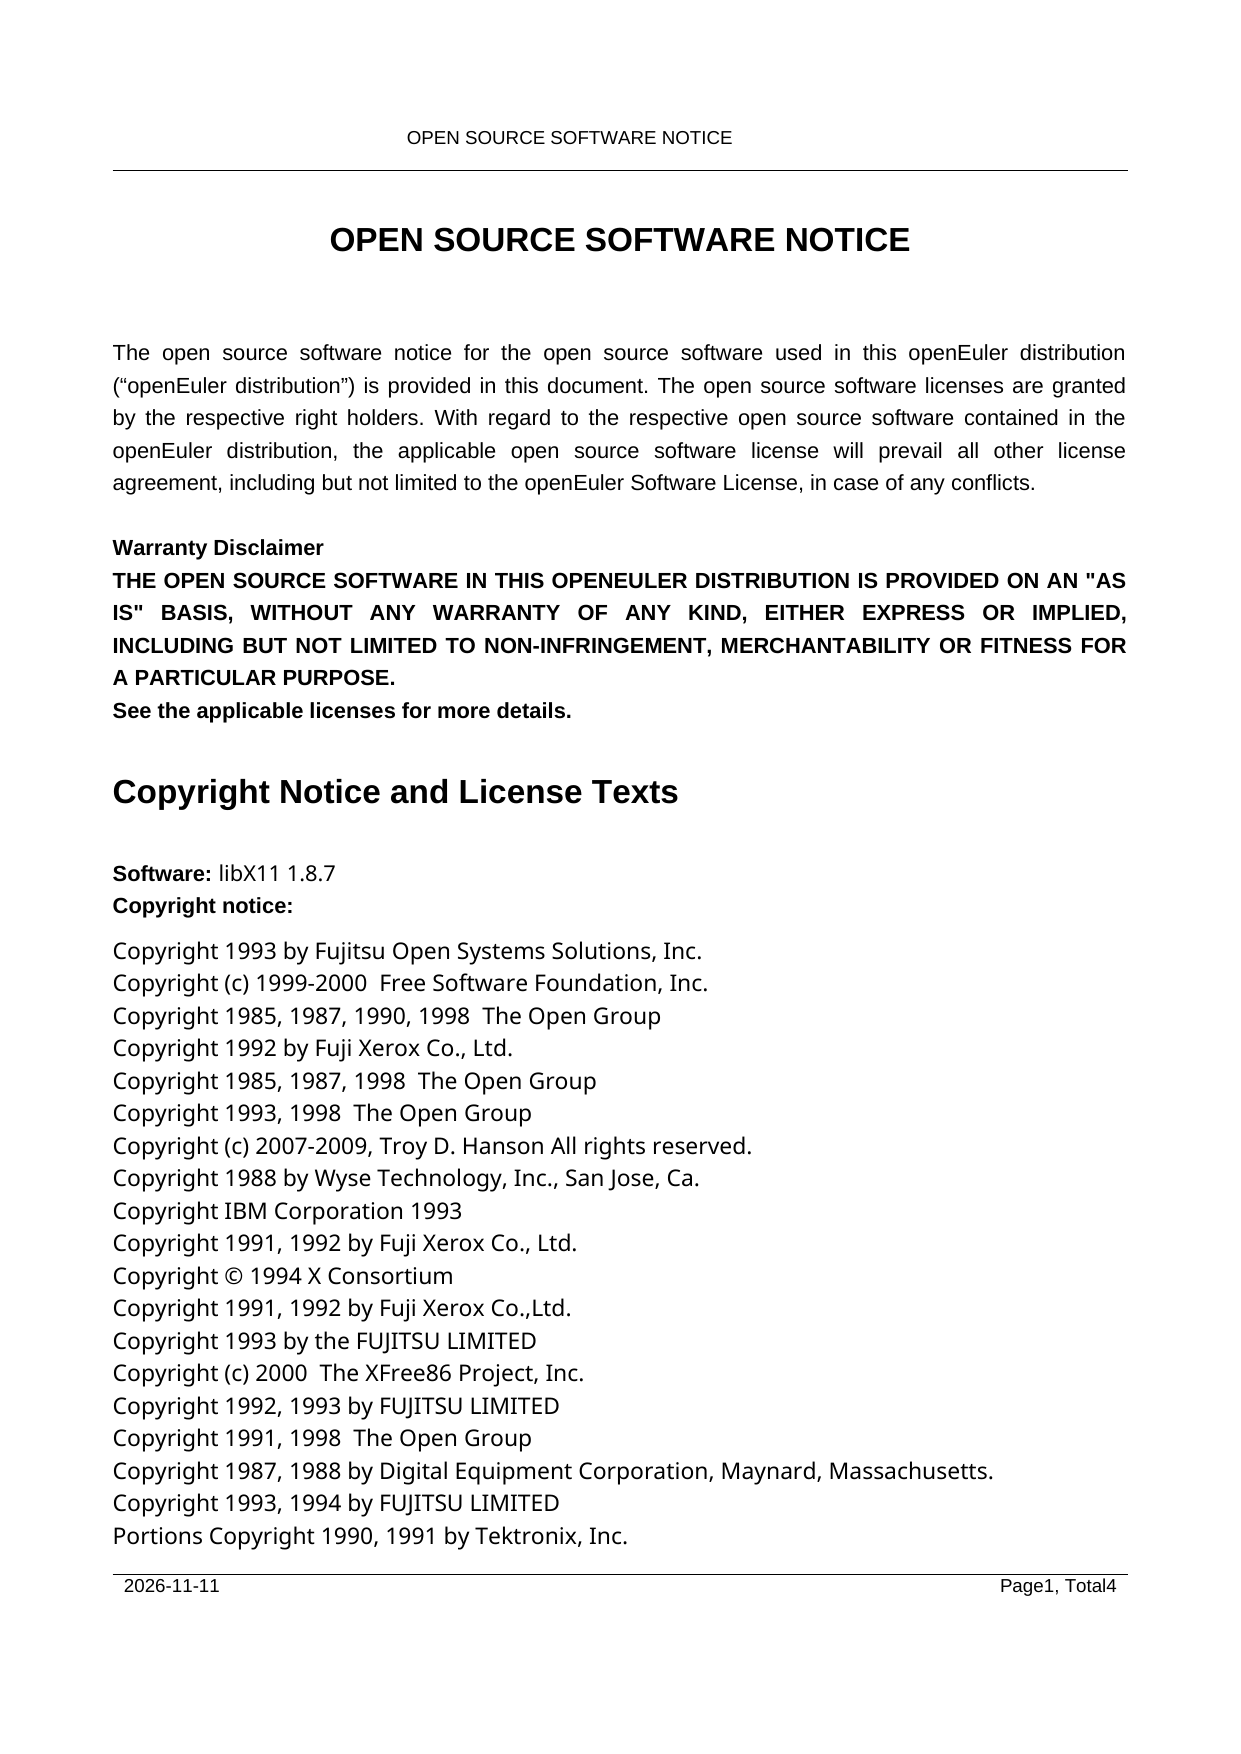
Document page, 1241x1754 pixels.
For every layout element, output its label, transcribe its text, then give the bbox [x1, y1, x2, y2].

text OPEN SOURCE SOFTWARE NOTICE [112, 206, 1128, 271]
text Warranty Disclaimer [112, 531, 1128, 564]
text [112, 934, 1128, 1551]
text Copyright Notice and License Texts [112, 759, 1128, 824]
title Software: libX11 1.8.7 [112, 856, 1128, 889]
text The open source software notice for the open source software used in this openEuler distribution (“openEuler distribution”) is provided in this document. The open source software licenses are granted by the respective right holders. With regard to the respective open source software contained in the openEuler distribution, the applicable open source software license will prevail all other license agreement, including but not limited to the openEuler Software License, in case of any conflicts. [112, 336, 1128, 499]
text THE OPEN SOURCE SOFTWARE IN THIS OPENEULER DISTRIBUTION IS PROVIDED ON AN "AS IS" BASIS, WITHOUT ANY WARRANTY OF ANY KIND, EITHER EXPRESS OR IMPLIED, INCLUDING BUT NOT LIMITED TO NON-INFRINGEMENT, MERCHANTABILITY OR FITNESS FOR A PARTICULAR PURPOSE. See the applicable licenses for more details. [112, 564, 1128, 726]
text Copyright notice: [112, 889, 1128, 921]
